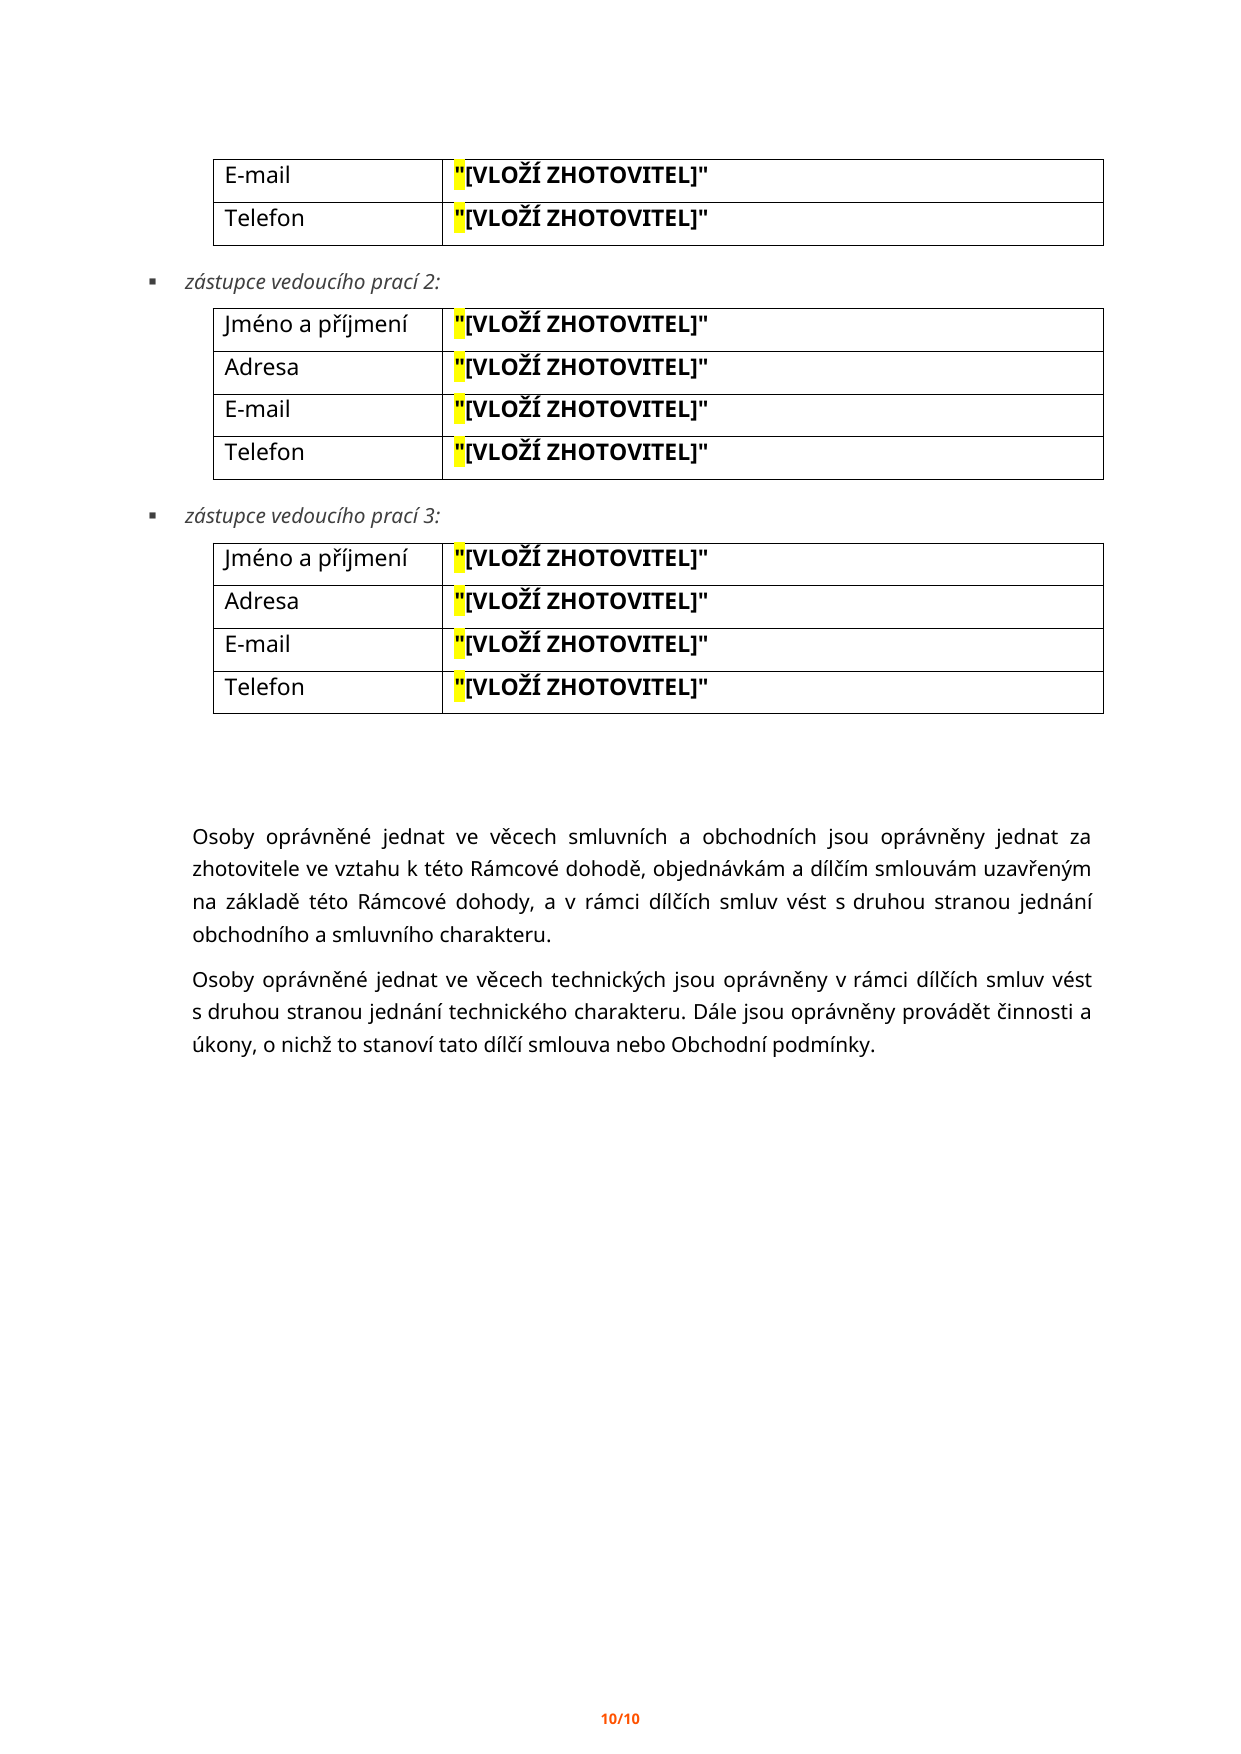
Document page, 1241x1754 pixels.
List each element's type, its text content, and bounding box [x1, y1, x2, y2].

table_header [443, 544, 1103, 585]
table_cell [443, 629, 1103, 671]
text Osoby oprávněné jednat ve věcech smluvních a obchodních jsou oprávněny jednat za zhotovitele ve vztahu k této Rámcové dohodě, objednávkám a dílčím smlouvám uzavřeným na základě této Rámcové dohody, a v rámci dílčích smluv vést s druhou stranou jednání obchodního a smluvního charakteru. [192, 822, 1093, 948]
table_cell Adresa [214, 586, 442, 628]
text Osoby oprávněné jednat ve věcech technických jsou oprávněny v rámci dílčích smluv vést s druhou stranou jednání technického charakteru. Dále jsou oprávněny provádět činnosti a úkony, o nichž to stanoví tato dílčí smlouva nebo Obchodní podmínky. [192, 965, 1093, 1058]
subtitle zástupce vedoucího prací 3: [148, 501, 1093, 530]
table_cell [443, 437, 1103, 479]
table_cell Telefon [214, 672, 442, 713]
table_header Jméno a příjmení [214, 309, 442, 351]
table_cell E-mail [214, 160, 442, 202]
table_cell E-mail [214, 629, 442, 671]
table_cell Telefon [214, 203, 442, 244]
table_cell Telefon [214, 437, 442, 479]
table_cell [443, 395, 1103, 436]
table_cell [443, 203, 1103, 244]
table_header Jméno a příjmení [214, 544, 442, 585]
table_cell [443, 160, 1103, 202]
table_cell [443, 352, 1103, 393]
table_header [443, 309, 1103, 351]
table_cell Adresa [214, 352, 442, 393]
table_cell [443, 586, 1103, 628]
table_cell E-mail [214, 395, 442, 436]
table_cell [443, 672, 1103, 713]
subtitle zástupce vedoucího prací 2: [148, 266, 1093, 296]
